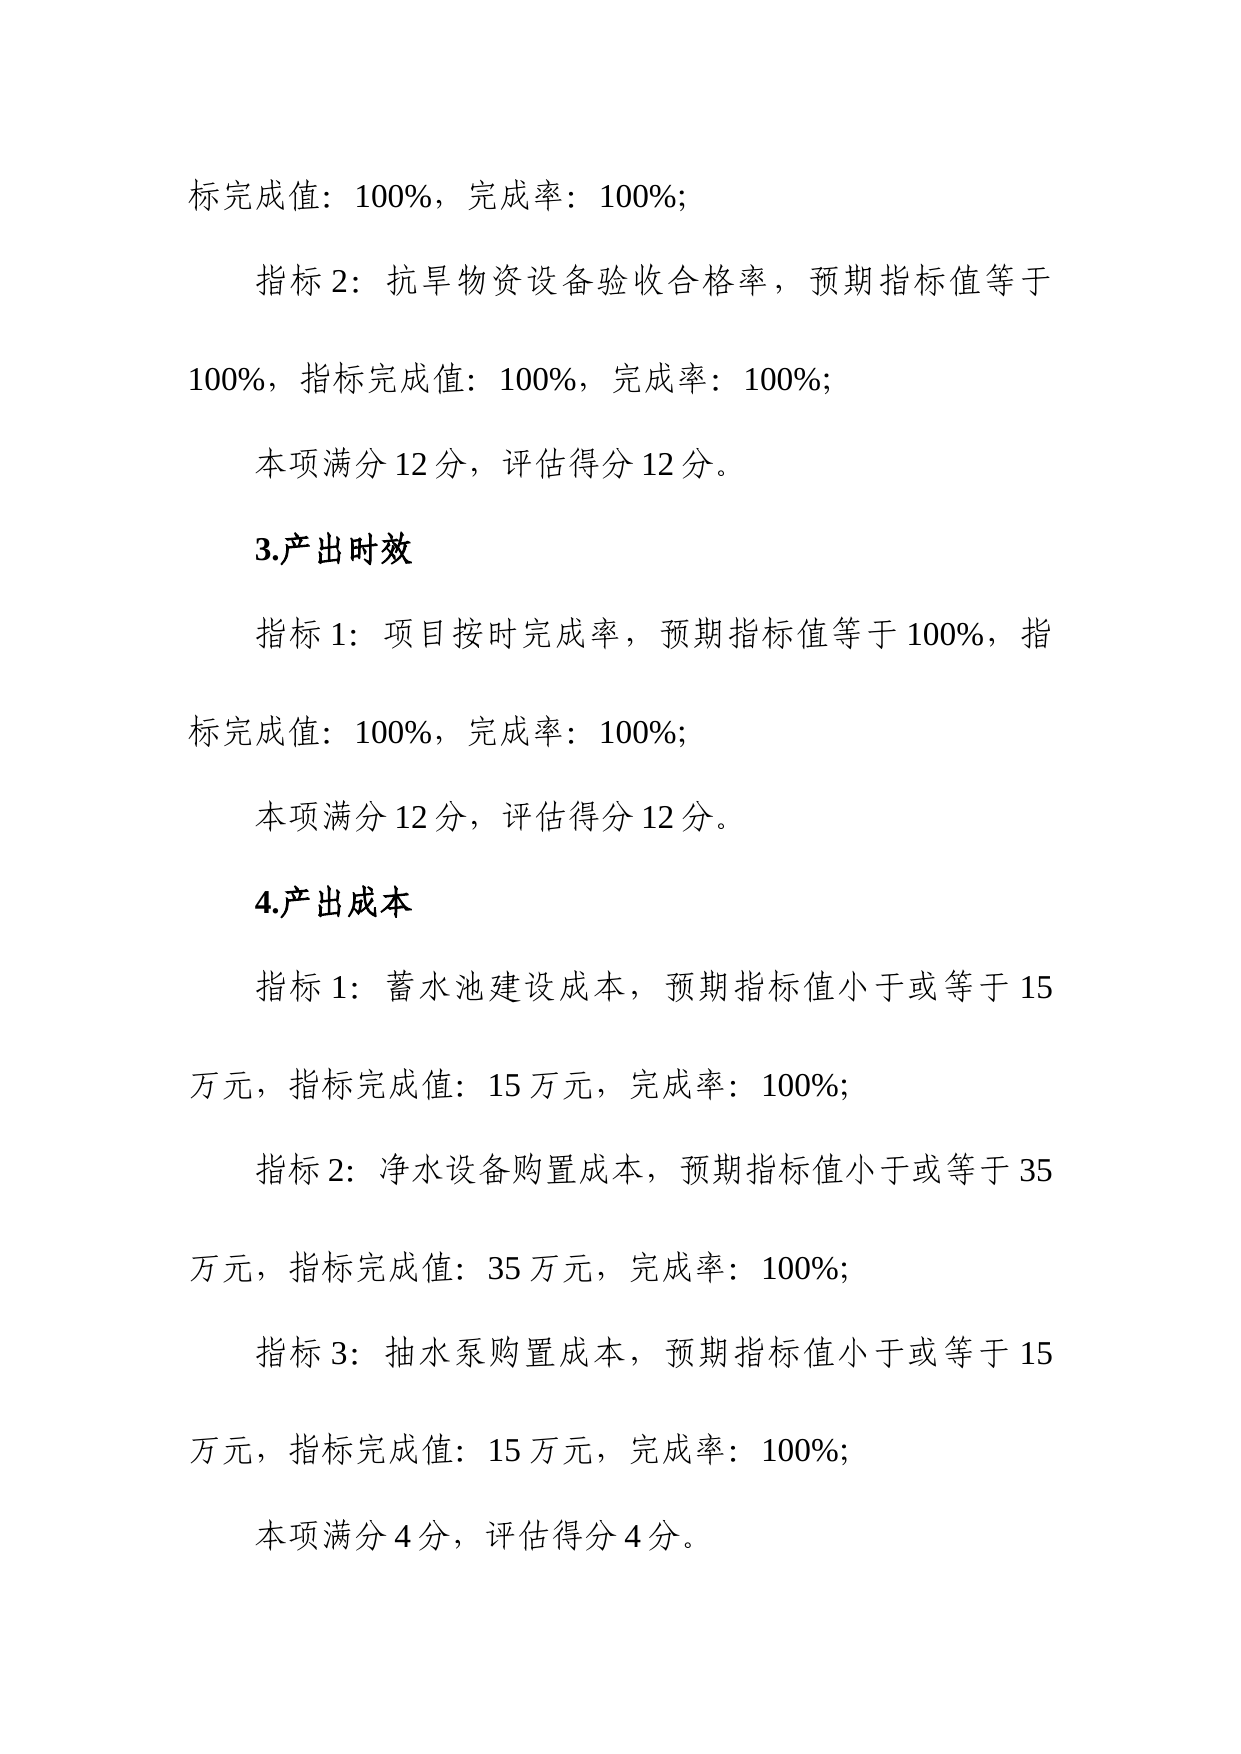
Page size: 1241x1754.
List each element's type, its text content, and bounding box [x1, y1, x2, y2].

text 指标2：净水设备购置成本，预期指标值小于或等于35万元，指标完成值：35万元，完成率：100%； [187, 1136, 1053, 1299]
text 指标2：抗旱物资设备验收合格率，预期指标值等于100%，指标完成值：100%，完成率：100%； [187, 247, 1053, 410]
text 4.产出成本 [187, 868, 1053, 933]
text 指标1：项目按时完成率，预期指标值等于100%，指标完成值：100%，完成率：100%； [187, 600, 1053, 763]
text 指标3：抽水泵购置成本，预期指标值小于或等于15万元，指标完成值：15万元，完成率：100%； [187, 1319, 1053, 1481]
text 3.产出时效 [187, 515, 1053, 580]
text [187, 162, 1053, 227]
text 本项满分4分，评估得分4分。 [187, 1502, 1053, 1567]
text 本项满分12分，评估得分12分。 [187, 783, 1053, 848]
text 本项满分12分，评估得分12分。 [187, 430, 1053, 495]
text 指标1：蓄水池建设成本，预期指标值小于或等于15万元，指标完成值：15万元，完成率：100%； [187, 953, 1053, 1116]
